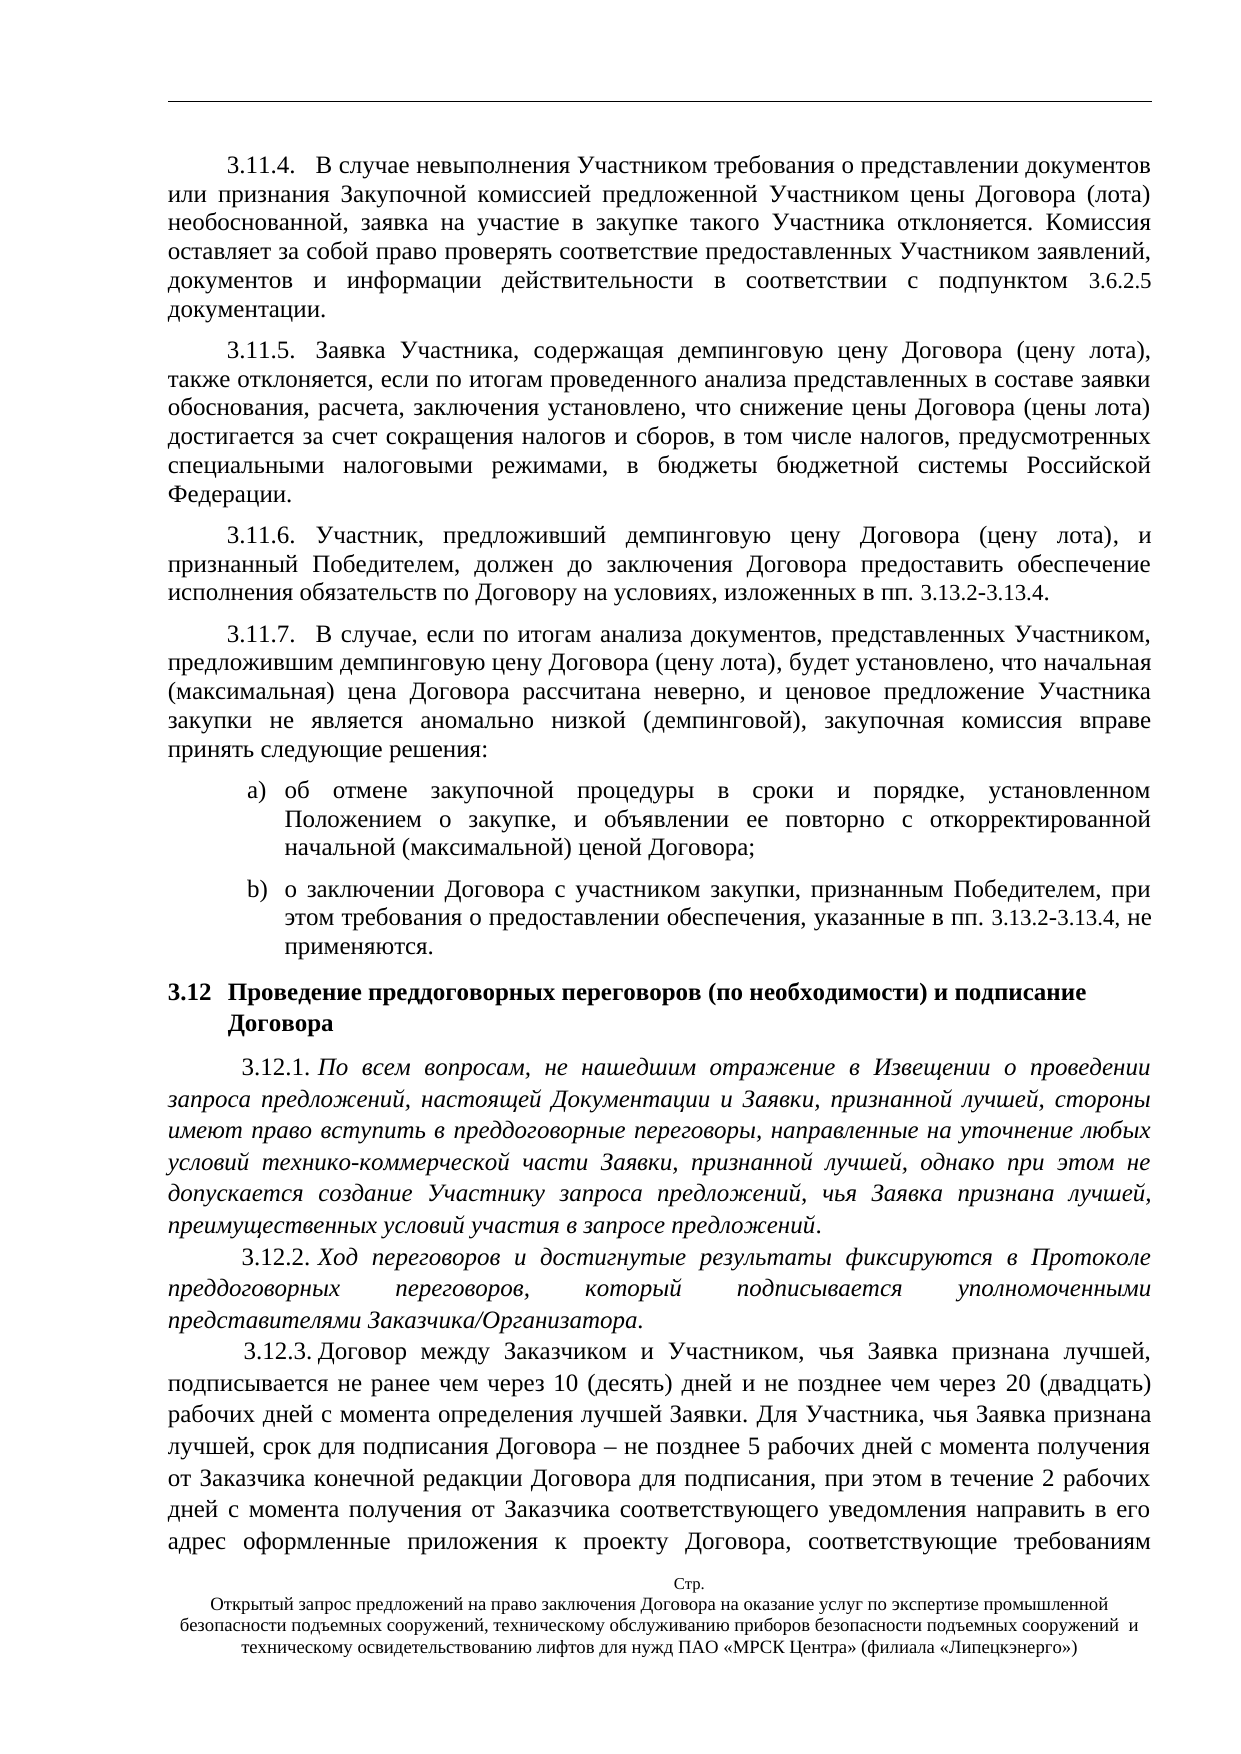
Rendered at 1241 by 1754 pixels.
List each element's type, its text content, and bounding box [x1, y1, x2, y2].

list Участник, предложивший демпинговую цену Договора (цену лота), и признанный Победителем, должен до заключения Договора предоставить обеспечение исполнения обязательств по Договору на условиях, изложенных в пп. 3.13.2-3.13.4. [168, 520, 1152, 606]
list Заявка Участника, содержащая демпинговую цену Договора (цену лота), также отклоняется, если по итогам проведенного анализа представленных в составе заявки обоснования, расчета, заключения установлено, что снижение цены Договора (цены лота) достигается за счет сокращения налогов и сборов, в том числе налогов, предусмотренных специальными налоговыми режимами, в бюджеты бюджетной системы Российской Федерации. [168, 335, 1152, 507]
list об отмене закупочной процедуры в сроки и порядке, установленном Положением о закупке, и объявлении ее повторно с откорректированной начальной (максимальной) ценой Договора; [247, 775, 1152, 861]
list о заключении Договора с участником закупки, признанным Победителем, при этом требования о предоставлении обеспечения, указанные в пп. 3.13.2-3.13.4, не применяются. [247, 874, 1152, 960]
list В случае, если по итогам анализа документов, представленных Участником, предложившим демпинговую цену Договора (цену лота), будет установлено, что начальная (максимальная) цена Договора рассчитана неверно, и ценовое предложение Участника закупки не является аномально низкой (демпинговой), закупочная комиссия вправе принять следующие решения: [168, 619, 1152, 762]
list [168, 1336, 1152, 1554]
list По всем вопросам, не нашедшим отражение в Извещении о проведении запроса предложений, настоящей Документации и Заявки, признанной лучшей, стороны имеют право вступить в преддоговорные переговоры, направленные на уточнение любых условий технико-коммерческой части Заявки, признанной лучшей, однако при этом не допускается создание Участнику запроса предложений, чья Заявка признана лучшей, преимущественных условий участия в запросе предложений. [168, 1052, 1152, 1239]
subtitle Проведение преддоговорных переговоров (по необходимости) и подписание Договора [168, 977, 1152, 1037]
list Ход переговоров и достигнутые результаты фиксируются в Протоколе преддоговорных переговоров, который подписывается уполномоченными представителями Заказчика/Организатора. [168, 1242, 1152, 1333]
list В случае невыполнения Участником требования о представлении документов или признания Закупочной комиссией предложенной Участником цены Договора (лота) необоснованной, заявка на участие в закупке такого Участника отклоняется. Комиссия оставляет за собой право проверять соответствие предоставленных Участником заявлений, документов и информации действительности в соответствии с подпунктом 3.6.2.5 документации. [168, 150, 1152, 322]
